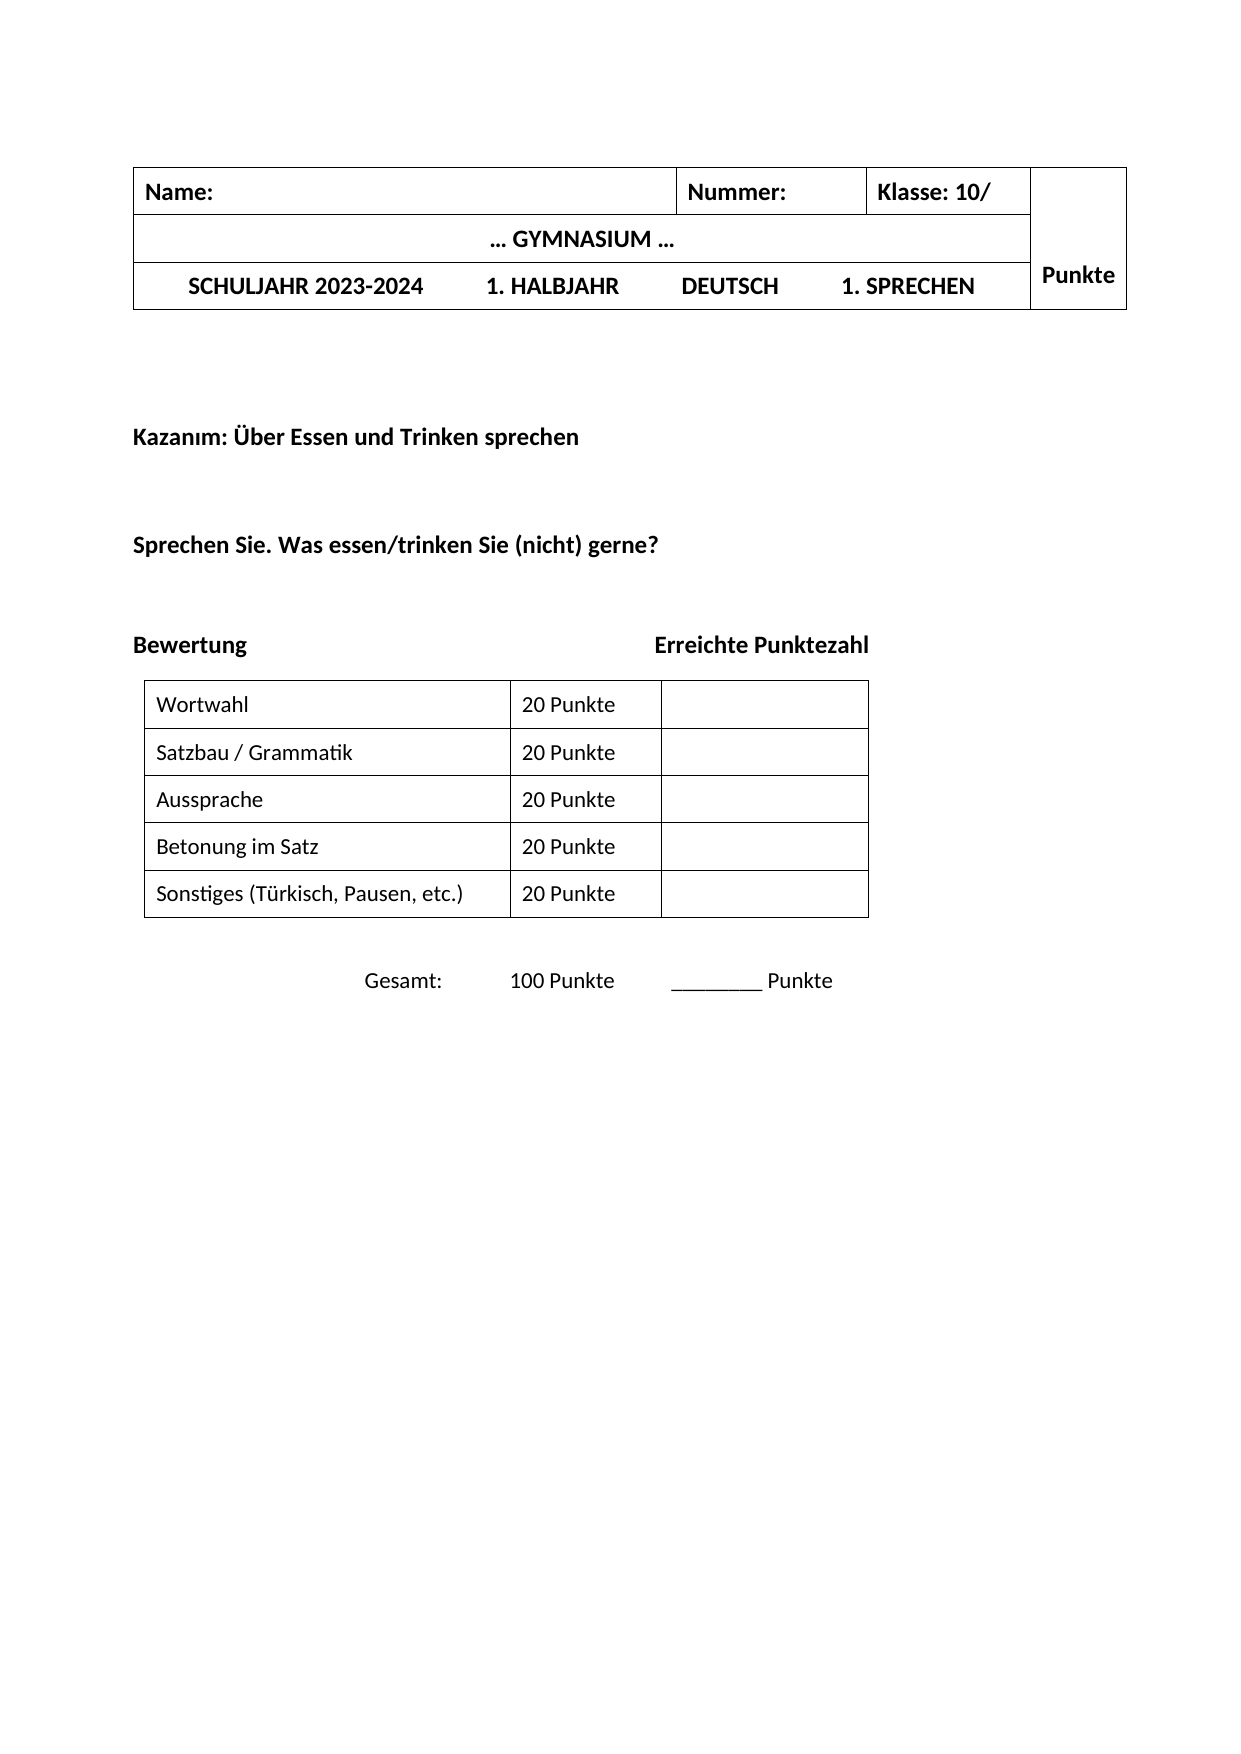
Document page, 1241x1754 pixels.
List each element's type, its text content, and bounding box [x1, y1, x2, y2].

table_cell SCHULJAHR 2023-2024 1. HALBJAHR DEUTSCH 1. SPRECHEN [134, 263, 1030, 309]
table_cell [662, 871, 868, 917]
text Bewertung Erreichte Punktezahl [133, 629, 1093, 659]
table_cell Betonung im Satz [145, 823, 510, 869]
table_header Nummer: [677, 168, 866, 214]
text Sprechen Sie. Was essen/trinken Sie (nicht) gerne? [133, 529, 1093, 559]
text Gesamt: 100 Punkte ________ Punkte [133, 967, 1093, 995]
table_cell [662, 729, 868, 775]
table_cell 20 Punkte [511, 729, 661, 775]
table_header Wortwahl [145, 681, 510, 728]
table_header Name: [134, 168, 676, 214]
table_header Klasse: 10/ [867, 168, 1030, 214]
table_cell [662, 823, 868, 869]
table_cell 20 Punkte [511, 823, 661, 869]
table_cell 20 Punkte [511, 871, 661, 917]
table_header [662, 681, 868, 728]
table_cell … GYMNASIUM … [134, 215, 1030, 262]
table_cell Sonstiges (Türkisch, Pausen, etc.) [145, 871, 510, 917]
table_header Punkte [1031, 168, 1126, 309]
table_cell [662, 776, 868, 822]
table_header 20 Punkte [511, 681, 661, 728]
table_cell Satzbau / Grammatik [145, 729, 510, 775]
table_cell 20 Punkte [511, 776, 661, 822]
text Kazanım: Über Essen und Trinken sprechen [133, 422, 1093, 452]
table_cell Aussprache [145, 776, 510, 822]
